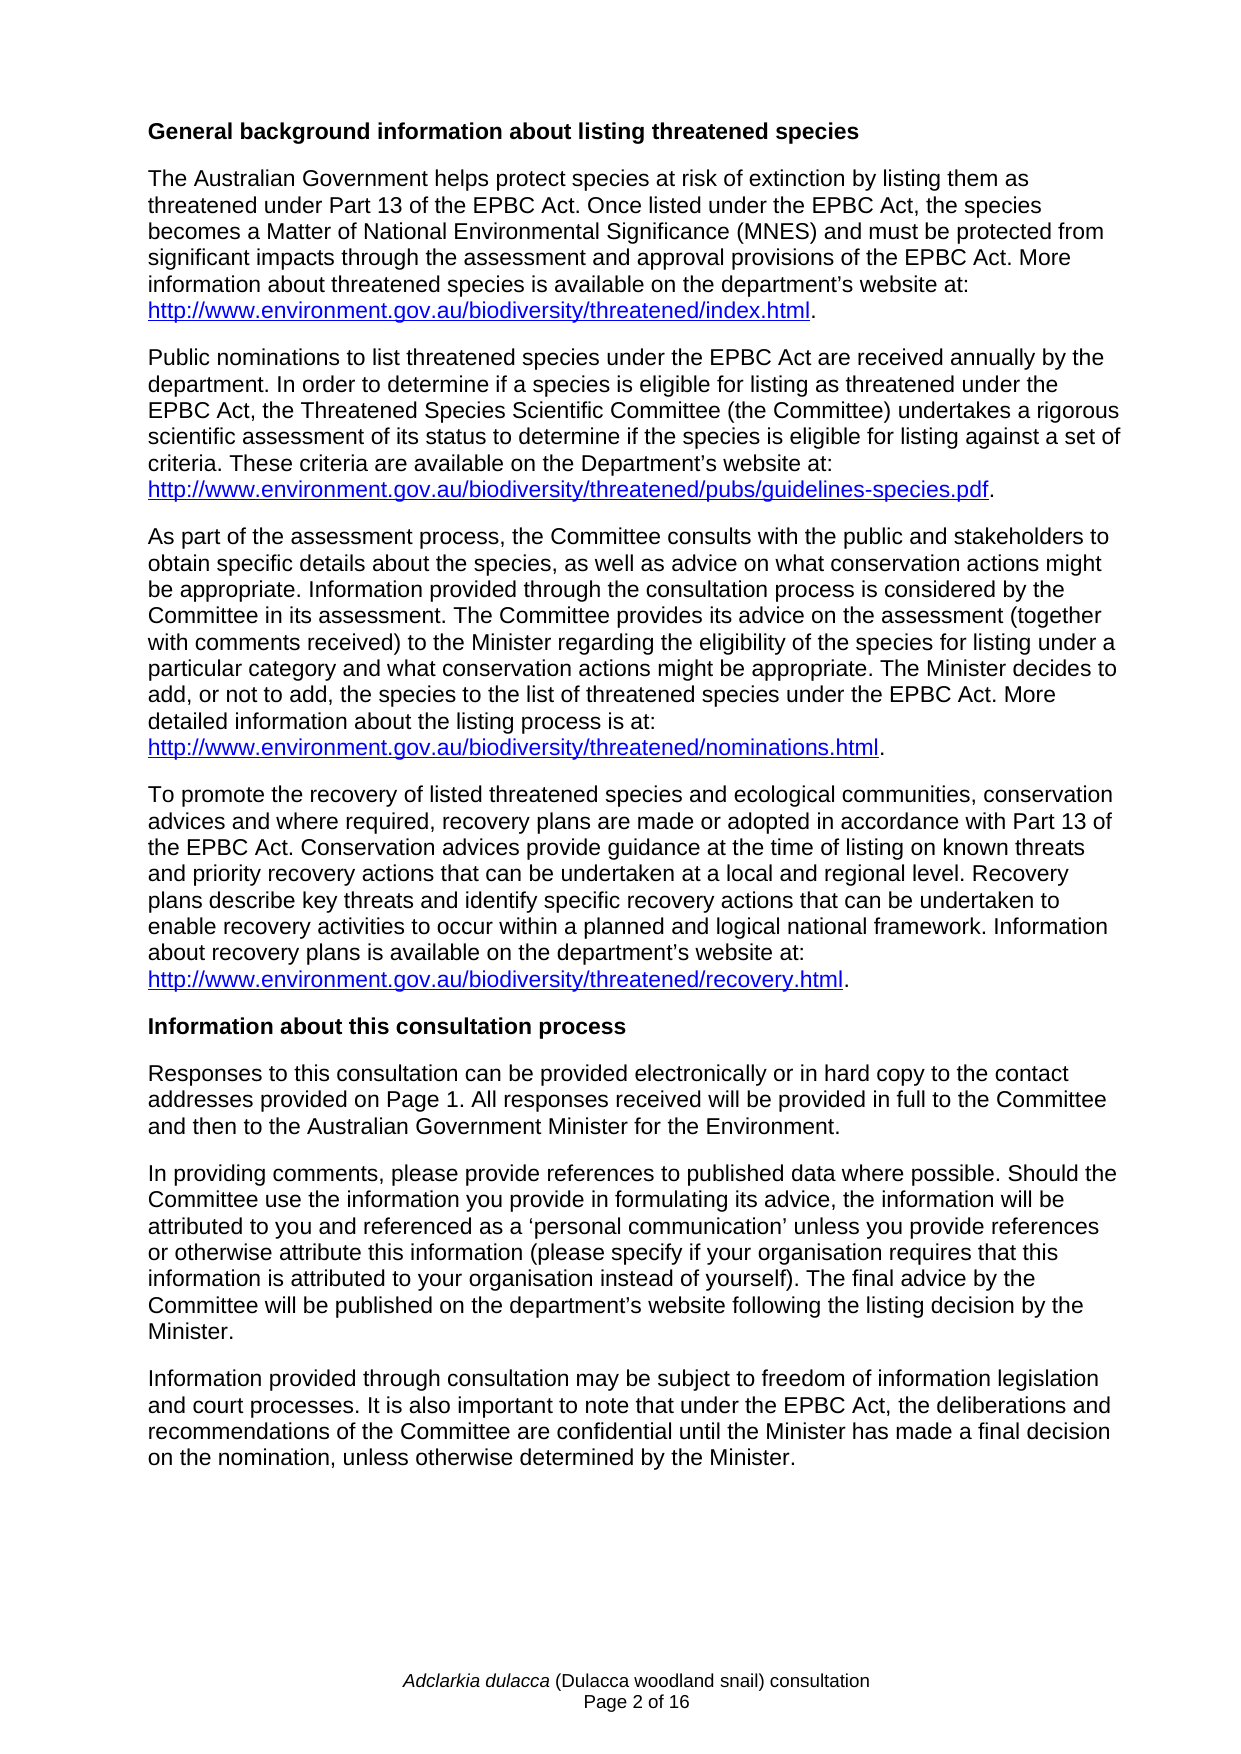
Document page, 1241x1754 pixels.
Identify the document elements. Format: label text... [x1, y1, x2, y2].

text The Australian Government helps protect species at risk of extinction by listing them as threatened under Part 13 of the EPBC Act. Once listed under the EPBC Act, the species becomes a Matter of National Environmental Significance (MNES) and must be protected from significant impacts through the assessment and approval provisions of the EPBC Act. More information about threatened species is available on the department’s website at: [148, 165, 1125, 297]
text As part of the assessment process, the Committee consults with the public and stakeholders to obtain specific details about the species, as well as advice on what conservation actions might be appropriate. Information provided through the consultation process is considered by the Committee in its assessment. The Committee provides its advice on the assessment (together with comments received) to the Minister regarding the eligibility of the species for listing under a particular category and what conservation actions might be appropriate. The Minister decides to add, or not to add, the species to the list of threatened species under the EPBC Act. More detailed information about the listing process is at: http://www.environment.gov.au/biodiversity/threatened/nominations.html. [148, 523, 1125, 760]
text In providing comments, please provide references to published data where possible. Should the Committee use the information you provide in formulating its advice, the information will be attributed to you and referenced as a ‘personal communication’ unless you provide references or otherwise attribute this information (please specify if your organisation requires that this information is attributed to your organisation instead of yourself). The final advice by the Committee will be published on the department’s website following the listing decision by the Minister. [148, 1160, 1125, 1344]
text Public nominations to list threatened species under the EPBC Act are received annually by the department. In order to determine if a species is eligible for listing as threatened under the EPBC Act, the Threatened Species Scientific Committee (the Committee) undertakes a rigorous scientific assessment of its status to determine if the species is eligible for listing against a set of criteria. These criteria are available on the Department’s website at: http://www.environment.gov.au/biodiversity/threatened/pubs/guidelines-species.pdf. [148, 344, 1125, 502]
text To promote the recovery of listed threatened species and ecological communities, conservation advices and where required, recovery plans are made or adopted in accordance with Part 13 of the EPBC Act. Conservation advices provide guidance at the time of listing on known threats and priority recovery actions that can be undertaken at a local and regional level. Recovery plans describe key threats and identify specific recovery actions that can be undertaken to enable recovery activities to occur within a planned and logical national framework. Information about recovery plans is available on the department’s website at: http://www.environment.gov.au/biodiversity/threatened/recovery.html. [148, 781, 1125, 992]
text Information provided through consultation may be subject to freedom of information legislation and court processes. It is also important to note that under the EPBC Act, the deliberations and recommendations of the Committee are confidential until the Minister has made a final decision on the nomination, unless otherwise determined by the Minister. [148, 1365, 1125, 1471]
text General background information about listing threatened species [148, 118, 1125, 144]
text Responses to this consultation can be provided electronically or in hard copy to the contact addresses provided on Page 1. All responses received will be provided in full to the Committee and then to the Australian Government Minister for the Environment. [148, 1060, 1125, 1139]
text http://www.environment.gov.au/biodiversity/threatened/index.html. [148, 297, 1125, 323]
text Information about this consultation process [148, 1013, 1125, 1039]
